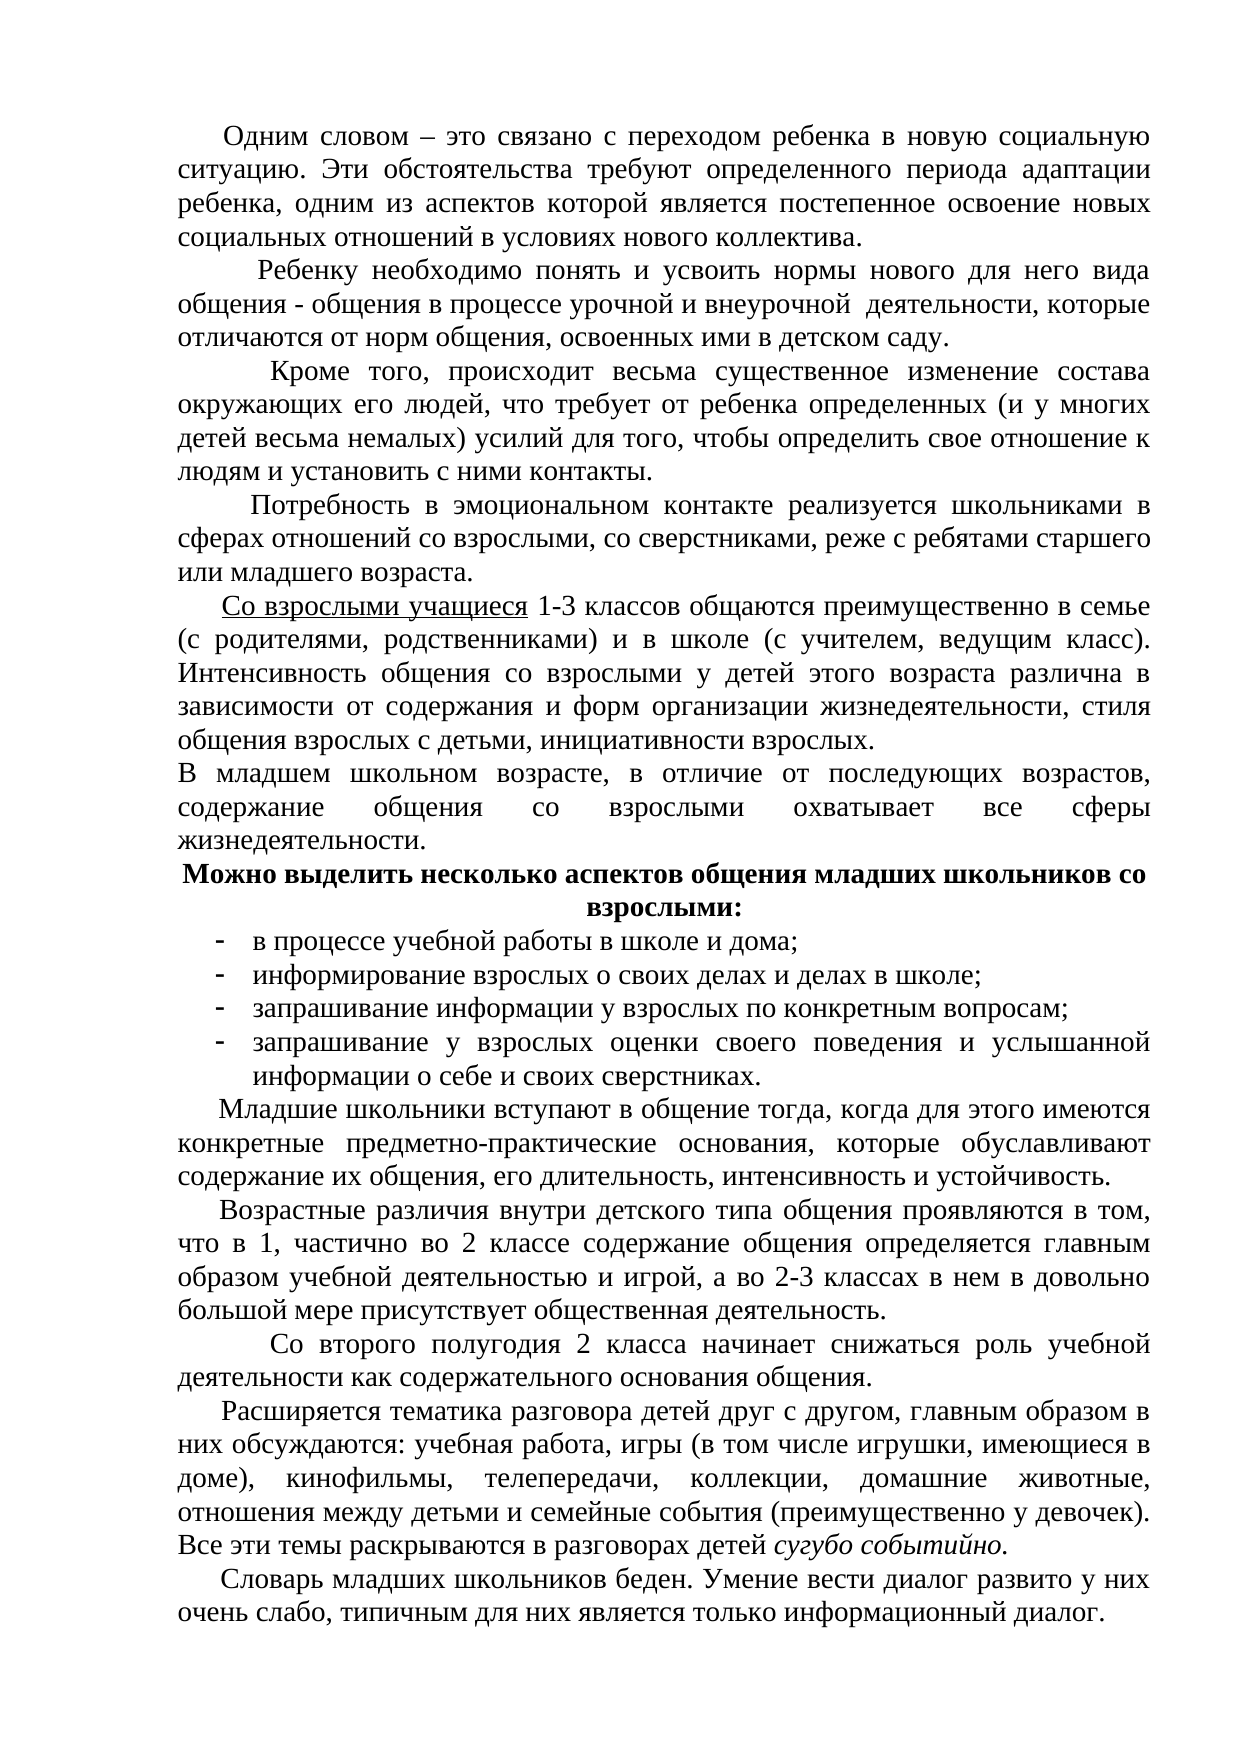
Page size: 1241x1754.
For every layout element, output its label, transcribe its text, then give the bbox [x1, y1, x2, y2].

text Со второго полугодия 2 класса начинает снижаться роль учебной деятельности как содержательного основания общения. [177, 1326, 1152, 1393]
text Кроме того, происходит весьма существенное изменение состава окружающих его людей, что требует от ребенка определенных (и у многих детей весьма немалых) усилий для того, чтобы определить свое отношение к людям и установить с ними контакты. [177, 353, 1152, 487]
text Ребенку необходимо понять и усвоить нормы нового для него вида общения - общения в процессе урочной и внеурочной деятельности, которые отличаются от норм общения, освоенных ими в детском саду. [177, 252, 1152, 353]
list запрашивание информации у взрослых по конкретным вопросам; [215, 990, 1152, 1024]
text Одним словом – это связано с переходом ребенка в новую социальную ситуацию. Эти обстоятельства требуют определенного периода адаптации ребенка, одним из аспектов которой является постепенное освоение новых социальных отношений в условиях нового коллектива. [177, 118, 1152, 252]
list в процессе учебной работы в школе и дома; [215, 923, 1152, 957]
text В младшем школьном возрасте, в отличие от последующих возрастов, содержание общения со взрослыми охватывает все сферы жизнедеятельности. [177, 755, 1152, 856]
text Со взрослыми учащиеся 1-3 классов общаются преимущественно в семье (с родителями, родственниками) и в школе (с учителем, ведущим класс). Интенсивность общения со взрослыми у детей этого возраста различна в зависимости от содержания и форм организации жизнедеятельности, стиля общения взрослых с детьми, инициативности взрослых. [177, 588, 1152, 755]
text Словарь младших школьников беден. Умение вести диалог развито у них очень слабо, типичным для них является только информационный диалог. [177, 1561, 1152, 1628]
list запрашивание у взрослых оценки своего поведения и услышанной информации о себе и своих сверстниках. [215, 1024, 1152, 1091]
list информирование взрослых о своих делах и делах в школе; [215, 957, 1152, 990]
text Потребность в эмоциональном контакте реализуется школьниками в сферах отношений со взрослыми, со сверстниками, реже с ребятами старшего или младшего возраста. [177, 487, 1152, 588]
text Расширяется тематика разговора детей друг с другом, главным образом в них обсуждаются: учебная работа, игры (в том числе игрушки, имеющиеся в доме), кинофильмы, телепередачи, коллекции, домашние животные, отношения между детьми и семейные события (преимущественно у девочек). Все эти темы раскрываются в разговорах детей сугубо событийно. [177, 1393, 1152, 1561]
text Младшие школьники вступают в общение тогда, когда для этого имеются конкретные предметно-практические основания, которые обуславливают содержание их общения, его длительность, интенсивность и устойчивость. [177, 1091, 1152, 1192]
text Возрастные различия внутри детского типа общения проявляются в том, что в 1, частично во 2 классе содержание общения определяется главным образом учебной деятельностью и игрой, а во 2-3 классах в нем в довольно большой мере присутствует общественная деятельность. [177, 1192, 1152, 1326]
text Можно выделить несколько аспектов общения младших школьников со взрослыми: [177, 856, 1152, 923]
